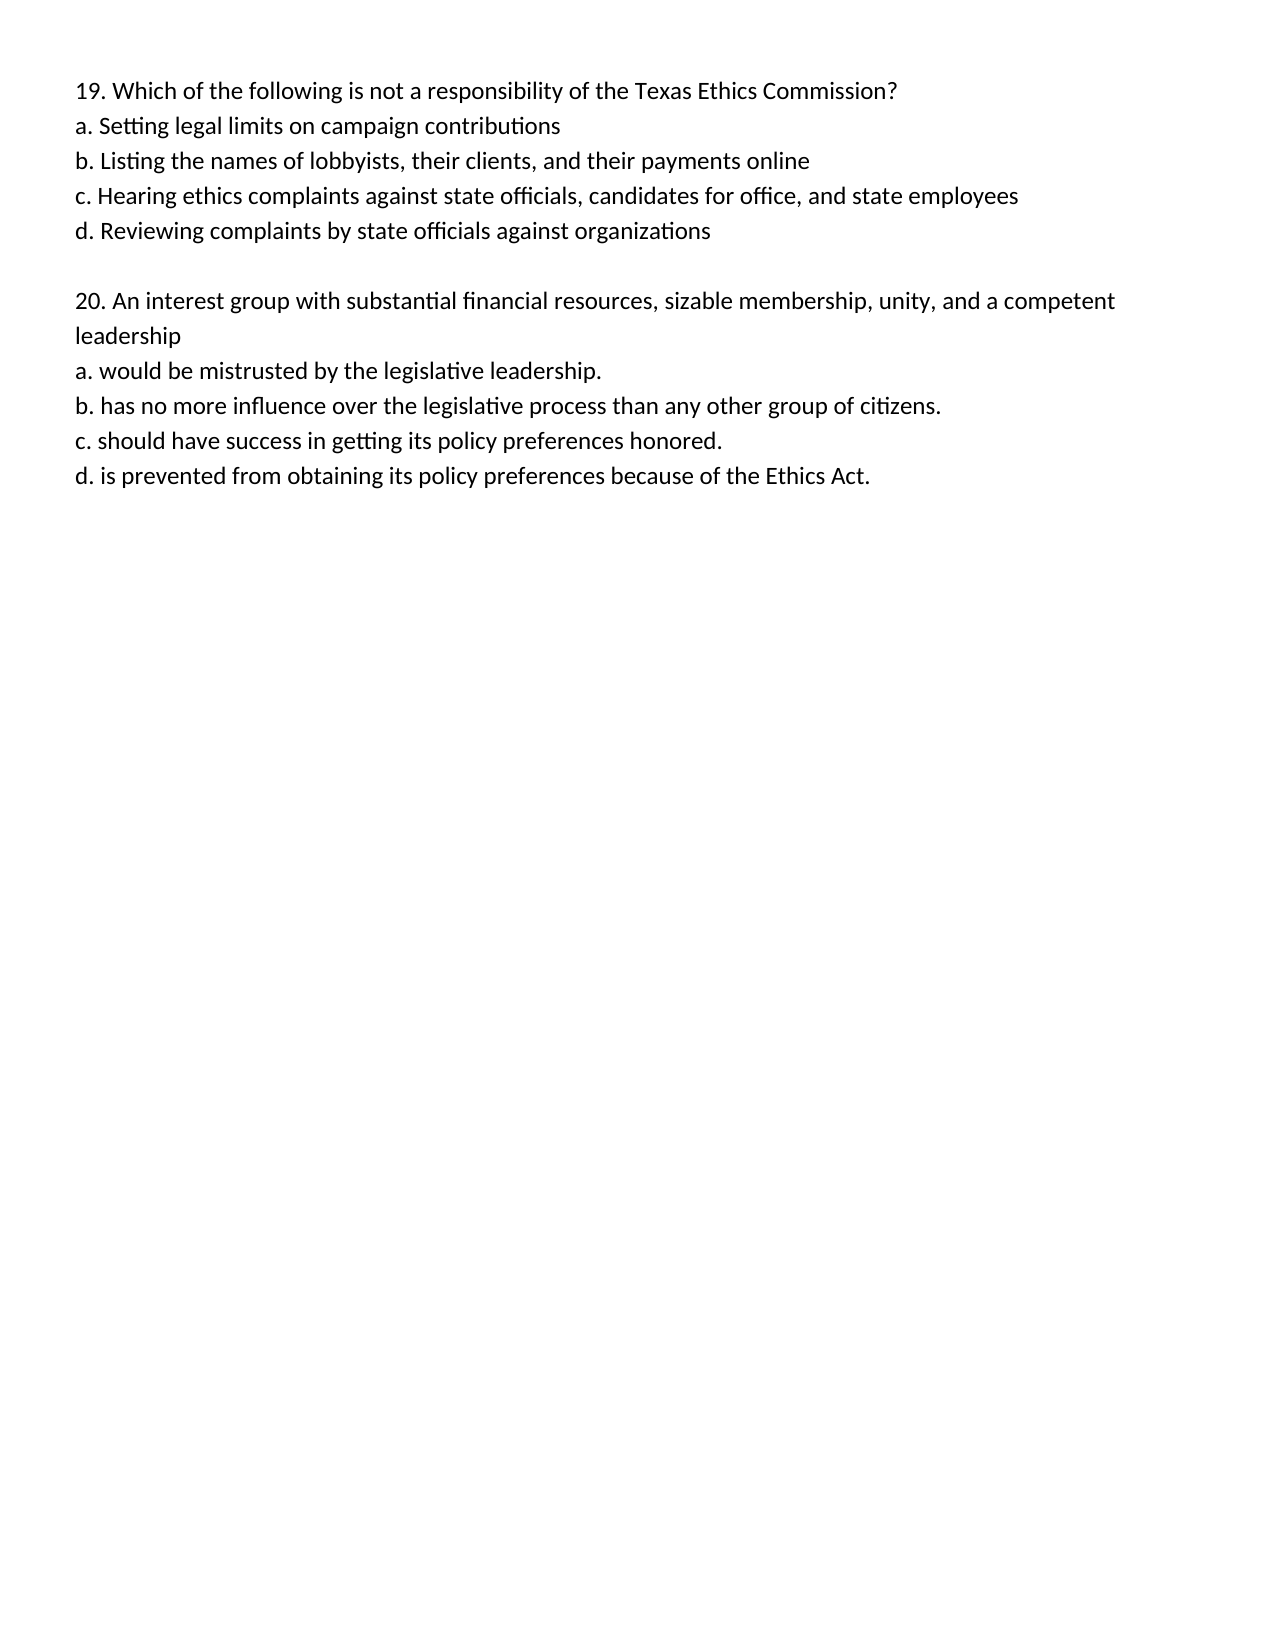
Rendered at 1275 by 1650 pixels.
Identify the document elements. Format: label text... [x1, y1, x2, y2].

text 19. Which of the following is not a responsibility of the Texas Ethics Commission? a. Setting legal limits on campaign contributions b. Listing the names of lobbyists, their clients, and their payments online c. Hearing ethics complaints against state officials, candidates for office, and state employees d. Reviewing complaints by state officials against organizations 20. An interest group with substantial financial resources, sizable membership, unity, and a competent leadership a. would be mistrusted by the legislative leadership. b. has no more influence over the legislative process than any other group of citizens. c. should have success in getting its policy preferences honored. d. is prevented from obtaining its policy preferences because of the Ethics Act. [75, 75, 1200, 523]
